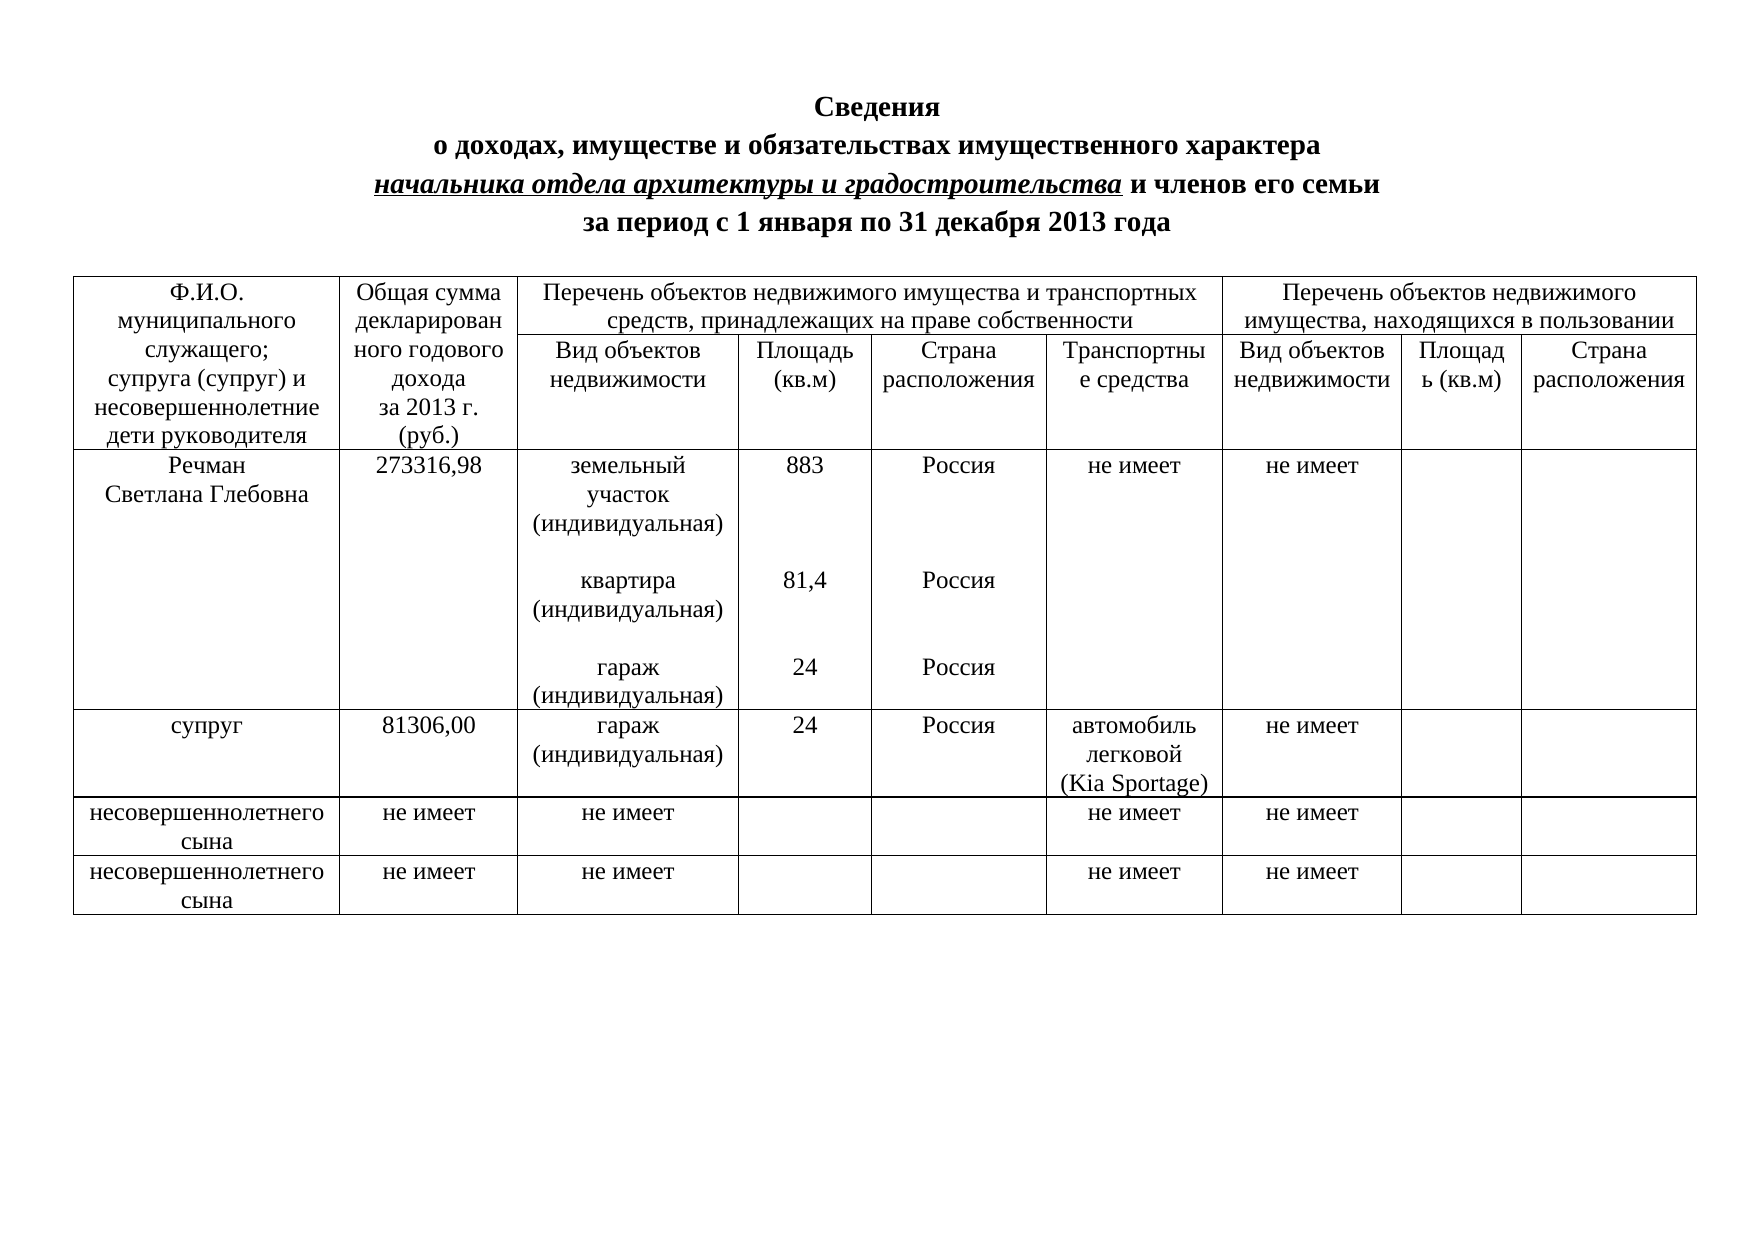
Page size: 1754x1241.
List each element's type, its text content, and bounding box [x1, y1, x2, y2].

table_cell не имеет [1223, 856, 1401, 913]
text о доходах, имуществе и обязательствах имущественного характера [118, 127, 1636, 161]
text начальника отдела архитектуры и градостроительства и членов его семьи [118, 166, 1636, 199]
table_cell [1402, 450, 1521, 709]
table_cell автомобиль легковой (Kia Sportage) [1047, 710, 1222, 796]
table_cell супруг [74, 710, 339, 796]
table_cell не имеет [1047, 798, 1222, 855]
table_cell Вид объектов недвижимости [1223, 335, 1401, 449]
text за период с 1 января по 31 декабря 2013 года [118, 204, 1636, 238]
table_cell Страна расположения [872, 335, 1046, 449]
table_cell Россия [872, 710, 1046, 796]
table_cell Страна расположения [1522, 335, 1696, 449]
table_header Перечень объектов недвижимого имущества, находящихся в пользовании [1223, 277, 1696, 334]
table_header Перечень объектов недвижимого имущества и транспортных средств, принадлежащих на праве собственности [518, 277, 1222, 334]
table_cell несовершеннолетнего сына [74, 798, 339, 855]
table_cell 883 81,4 24 [739, 450, 871, 709]
table_cell не имеет [340, 798, 517, 855]
table_cell Площадь (кв.м) [1402, 335, 1521, 449]
table_cell [739, 856, 871, 913]
table_cell 81306,00 [340, 710, 517, 796]
text Cведения [118, 89, 1636, 122]
table_cell 273316,98 [340, 450, 517, 709]
table_cell [872, 856, 1046, 913]
table_cell Транспортные средства [1047, 335, 1222, 449]
table_cell не имеет [1223, 450, 1401, 709]
table_cell Вид объектов недвижимости [518, 335, 738, 449]
table_cell [1522, 856, 1696, 913]
table_cell [1402, 856, 1521, 913]
table_cell [1522, 710, 1696, 796]
table_cell не имеет [518, 856, 738, 913]
table_cell несовершеннолетнего сына [74, 856, 339, 913]
table_header Общая сумма декларированного годового дохода за 2013 г. (руб.) [340, 277, 517, 449]
table_cell [1402, 798, 1521, 855]
table_cell [872, 798, 1046, 855]
table_cell не имеет [1047, 856, 1222, 913]
table_cell земельный участок (индивидуальная) квартира (индивидуальная) гараж (индивидуальная) [518, 450, 738, 709]
table_cell не имеет [340, 856, 517, 913]
table_cell не имеет [1047, 450, 1222, 709]
table_cell [1402, 710, 1521, 796]
table_cell [1522, 450, 1696, 709]
table_cell гараж (индивидуальная) [518, 710, 738, 796]
table_cell [1522, 798, 1696, 855]
table_cell Площадь (кв.м) [739, 335, 871, 449]
table_header Ф.И.О. муниципального служащего; супруга (супруг) и несовершеннолетние дети руководителя [74, 277, 339, 449]
table_cell Россия Россия Россия [872, 450, 1046, 709]
table_cell Речман Светлана Глебовна [74, 450, 339, 709]
table_cell не имеет [1223, 798, 1401, 855]
table_cell [739, 798, 871, 855]
table_cell не имеет [1223, 710, 1401, 796]
table_cell не имеет [518, 798, 738, 855]
table_cell 24 [739, 710, 871, 796]
